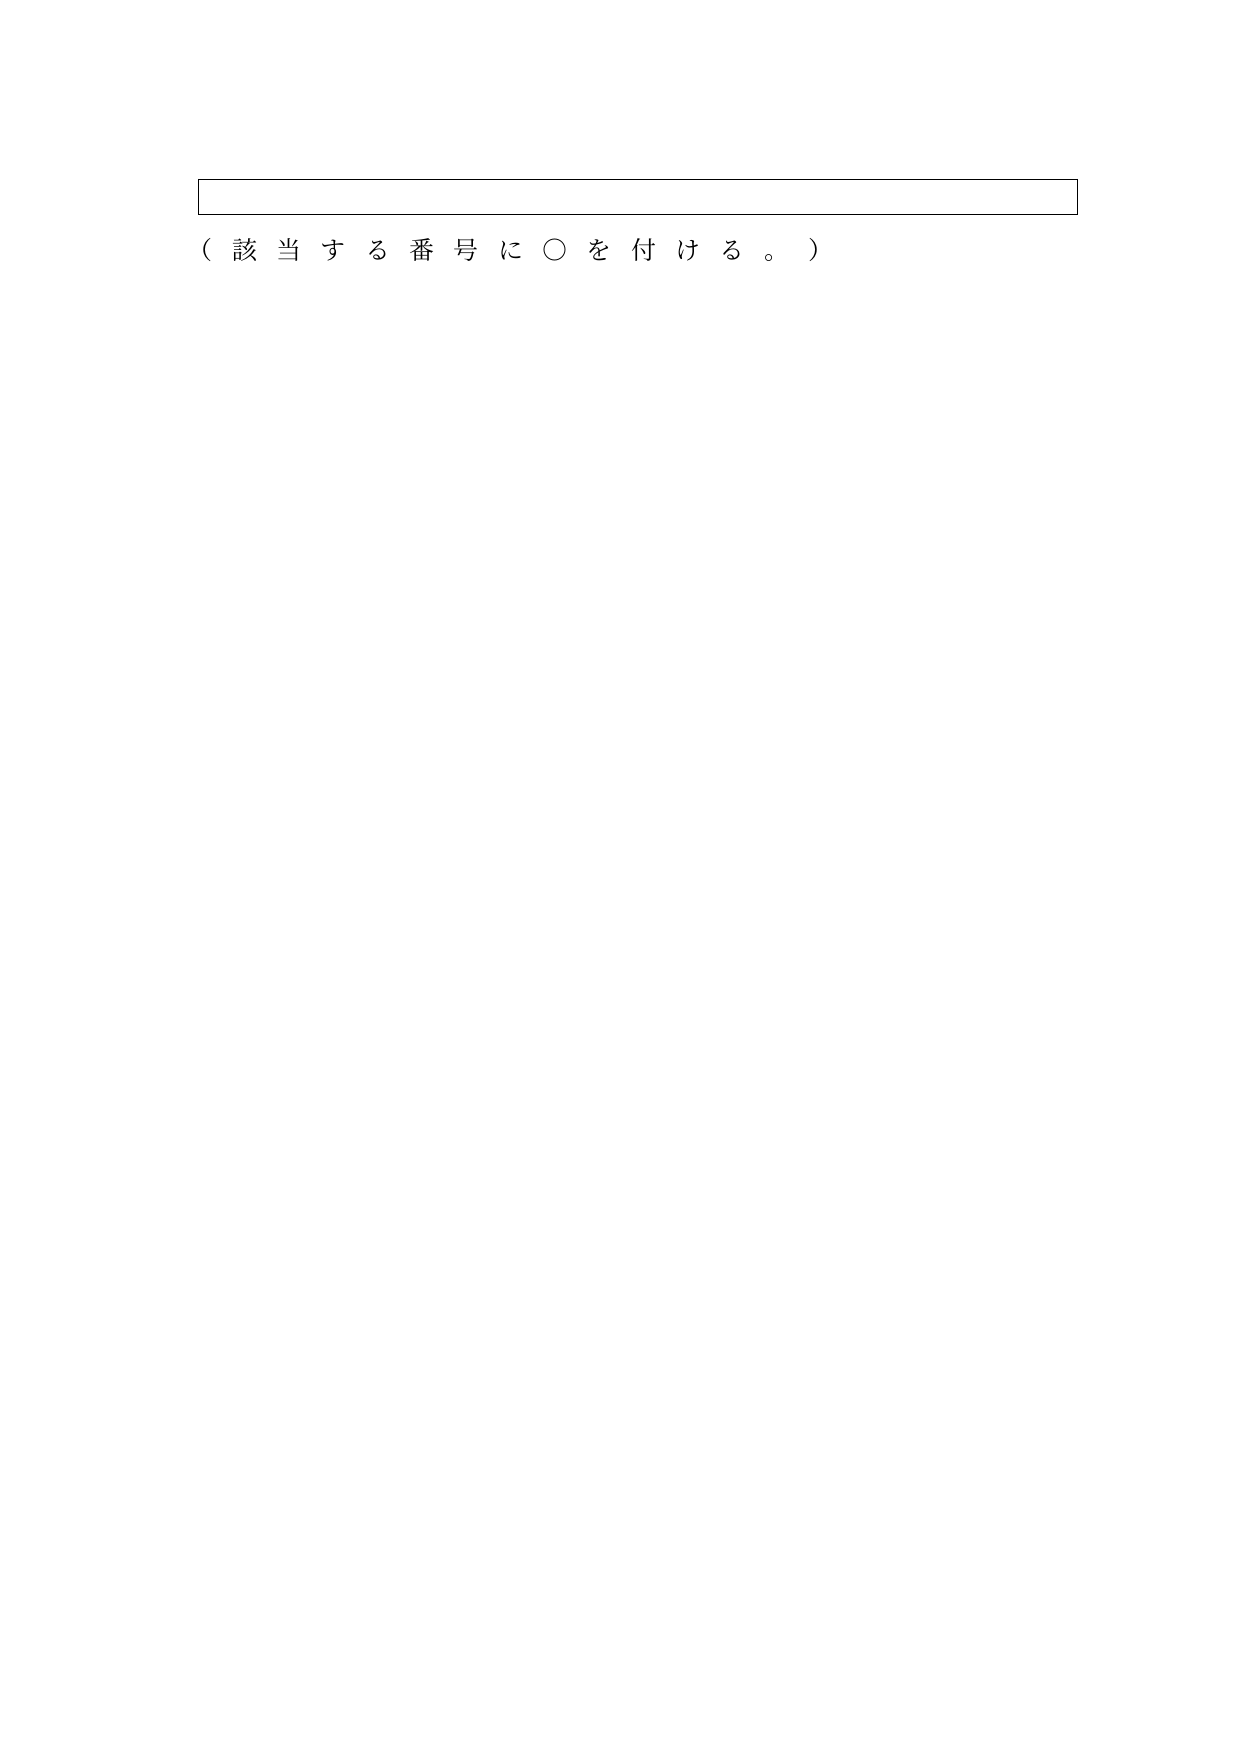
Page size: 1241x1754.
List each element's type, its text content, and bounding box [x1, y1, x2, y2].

text （該当する番号に○を付ける。） [187, 215, 1053, 283]
